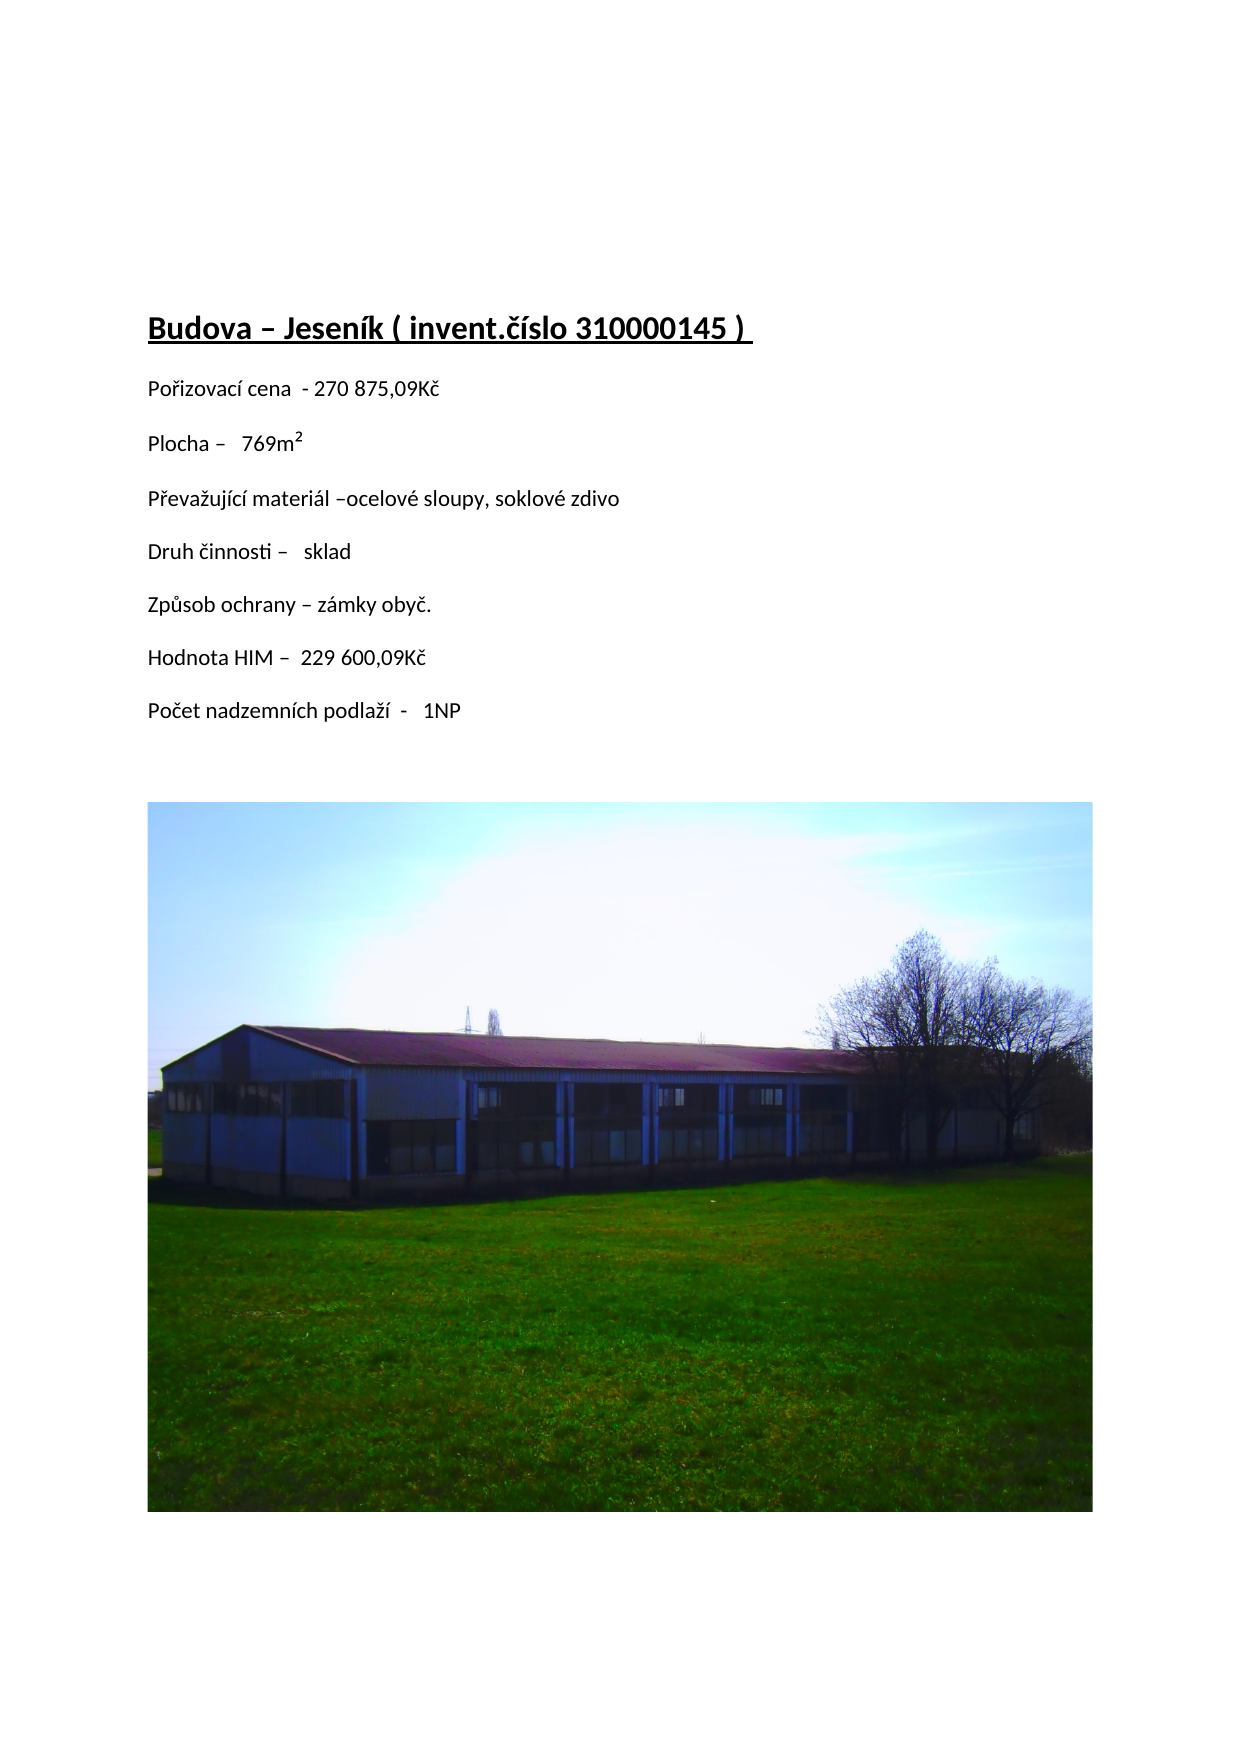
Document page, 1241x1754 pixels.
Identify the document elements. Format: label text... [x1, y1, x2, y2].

text Budova – Jeseník ( invent.číslo 310000145 ) [148, 307, 1093, 347]
picture [147, 802, 1093, 1512]
text Pořizovací cena - 270 875,09Kč [148, 374, 1093, 402]
text Hodnota HIM – 229 600,09Kč [148, 643, 1093, 671]
text Způsob ochrany – zámky obyč. [148, 590, 1093, 618]
text Počet nadzemních podlaží - 1NP [148, 696, 1093, 724]
text Druh činnosti – sklad [148, 537, 1093, 565]
text Převažující materiál –ocelové sloupy, soklové zdivo [148, 484, 1093, 512]
text Plocha – 769m² [148, 427, 1093, 458]
